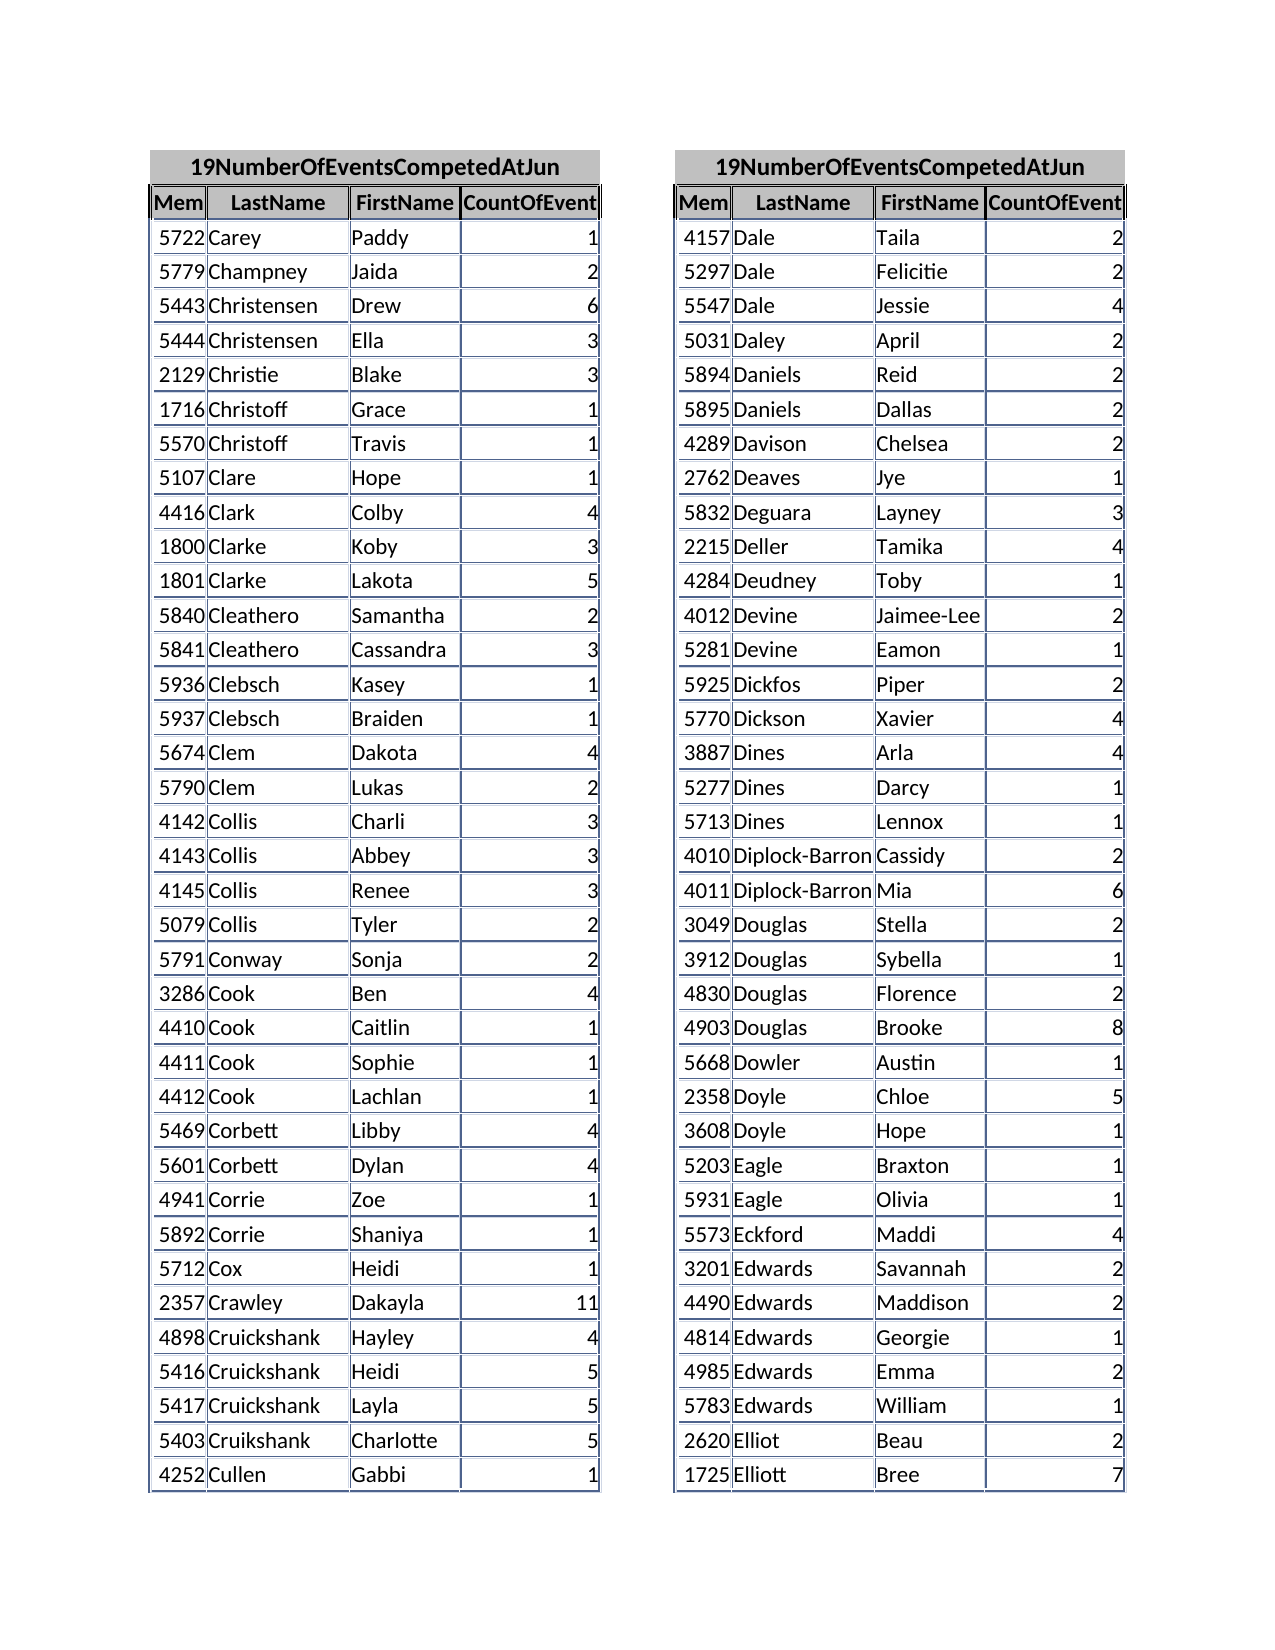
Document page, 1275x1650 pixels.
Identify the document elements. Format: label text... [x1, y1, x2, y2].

table_cell Clem [208, 737, 348, 768]
table_cell 5931 [675, 1181, 732, 1215]
table_cell 5895 [677, 390, 730, 424]
table_cell Cassidy [876, 840, 984, 871]
table_header 19NumberOfEventsCompetedAtJun [150, 150, 600, 184]
table_cell 3 [987, 493, 1124, 527]
table_cell 5469 [150, 1112, 207, 1146]
table_cell Arla [876, 737, 984, 768]
table_cell 1 [987, 1318, 1124, 1352]
table_cell Georgie [876, 1322, 984, 1352]
table_cell Mem [675, 184, 732, 218]
table_cell Clebsch [208, 703, 348, 734]
table_cell Tamika [876, 531, 984, 562]
table_cell 5790 [152, 768, 205, 802]
table_cell 5841 [150, 631, 207, 665]
table_cell 5713 [677, 803, 730, 837]
table_cell 1 [985, 1387, 1125, 1421]
table_cell Blake [351, 359, 459, 390]
table_cell Dines [733, 806, 873, 837]
table_cell 5443 [150, 287, 207, 321]
table_cell Bree [875, 1459, 985, 1490]
table_cell 3887 [675, 734, 732, 768]
table_cell 5297 [677, 253, 730, 287]
table_cell 2 [987, 974, 1124, 1009]
table_cell 1 [987, 768, 1124, 802]
table_cell Devine [733, 634, 873, 665]
table_cell 2 [987, 218, 1124, 252]
table_cell LastName [208, 187, 348, 218]
table_cell Savannah [876, 1253, 984, 1284]
table_cell 2 [460, 906, 600, 940]
table_cell Brooke [876, 1012, 984, 1043]
table_cell Diplock-Barron [733, 875, 873, 906]
table_cell Braxton [876, 1150, 984, 1181]
table_cell 5791 [152, 940, 205, 974]
table_cell 2 [987, 1353, 1124, 1387]
table_cell Conway [208, 943, 348, 974]
table_cell 5570 [152, 424, 205, 459]
table_cell Dakota [351, 737, 459, 768]
table_cell 2 [987, 424, 1124, 459]
table_cell Edwards [733, 1356, 873, 1387]
table_cell FirstName [351, 187, 459, 218]
table_cell 4289 [677, 424, 730, 459]
table_cell Crawley [208, 1287, 348, 1318]
table_cell 5 [460, 1387, 600, 1421]
table_cell Deller [733, 531, 873, 562]
table_cell Eagle [733, 1184, 873, 1215]
table_cell 5894 [675, 356, 732, 390]
table_cell Clark [208, 497, 348, 527]
table_cell Elliot [733, 1425, 873, 1456]
table_cell Gabbi [350, 1459, 460, 1490]
table_cell 1725 [675, 1456, 732, 1490]
table_cell Clem [208, 772, 348, 802]
table_cell Doyle [733, 1115, 873, 1146]
table_cell 2 [985, 906, 1125, 940]
table_cell Christie [208, 359, 348, 390]
table_cell 4 [462, 974, 599, 1009]
table_cell Collis [208, 909, 348, 940]
table_cell 5547 [675, 287, 732, 321]
table_cell 1 [987, 803, 1124, 837]
table_cell Toby [876, 565, 984, 596]
table_cell Koby [351, 531, 459, 562]
table_cell Dakayla [351, 1287, 459, 1318]
table_cell 4157 [677, 218, 730, 252]
table_cell Beau [876, 1425, 984, 1456]
table_cell Mia [876, 875, 984, 906]
table_cell 2357 [150, 1284, 207, 1318]
table_cell Devine [733, 600, 873, 631]
table_cell Charli [351, 806, 459, 837]
table_cell Samantha [351, 600, 459, 631]
table_cell 3608 [675, 1112, 732, 1146]
table_cell Deaves [733, 462, 873, 493]
table_cell Cassandra [351, 634, 459, 665]
table_cell Sybella [876, 943, 984, 974]
table_cell 5 [460, 562, 600, 596]
table_cell Reid [876, 359, 984, 390]
table_cell 4941 [150, 1181, 207, 1215]
table_cell 1 [460, 1181, 600, 1215]
table_cell 3 [462, 321, 599, 356]
table_cell 1 [462, 1043, 599, 1077]
table_cell 1 [462, 699, 599, 734]
table_cell Clebsch [208, 668, 348, 699]
table_cell 1 [985, 562, 1125, 596]
table_cell Ben [351, 978, 459, 1009]
table_cell Cruickshank [208, 1390, 348, 1421]
table_cell 3 [460, 356, 600, 390]
table_cell Corbett [208, 1150, 348, 1181]
table_cell 1 [460, 1456, 600, 1490]
table_cell 4 [985, 287, 1125, 321]
table_cell Grace [351, 393, 459, 424]
table_cell 5937 [152, 699, 205, 734]
table_cell Zoe [351, 1184, 459, 1215]
table_cell Jaida [351, 256, 459, 287]
table_cell 3912 [677, 940, 730, 974]
table_cell 11 [460, 1284, 600, 1318]
table_cell 5031 [677, 321, 730, 356]
table_cell 1 [462, 218, 599, 252]
table_cell Hayley [351, 1322, 459, 1352]
table_cell Dickson [733, 703, 873, 734]
table_cell 5840 [152, 596, 205, 631]
table_cell 3 [462, 528, 599, 562]
table_cell April [876, 325, 984, 356]
table_cell Daniels [733, 393, 873, 424]
table_cell 3049 [675, 906, 732, 940]
table_cell Clarke [208, 565, 348, 596]
table_cell 2129 [150, 356, 207, 390]
table_cell Daniels [733, 359, 873, 390]
table_cell 4 [462, 1318, 599, 1352]
table_cell Dickfos [733, 668, 873, 699]
table_cell Chelsea [876, 428, 984, 459]
table_cell Kasey [351, 668, 459, 699]
table_cell Cook [208, 1081, 348, 1112]
table_cell 4 [462, 1146, 599, 1181]
table_cell Shaniya [351, 1218, 459, 1249]
table_cell 1 [985, 1181, 1125, 1215]
table_cell 1 [462, 424, 599, 459]
table_cell 2 [987, 596, 1124, 631]
table_cell 4410 [150, 1009, 207, 1043]
table_cell Cook [208, 978, 348, 1009]
table_cell 5107 [150, 459, 207, 493]
table_cell Heidi [351, 1253, 459, 1284]
table_cell 4252 [150, 1456, 207, 1490]
table_cell 2 [462, 768, 599, 802]
table_cell FirstName [876, 187, 984, 218]
table_cell 1 [460, 459, 600, 493]
table_cell 4412 [152, 1078, 205, 1112]
table_cell 5403 [152, 1421, 205, 1456]
table_cell 2 [985, 1284, 1125, 1318]
table_cell Libby [351, 1115, 459, 1146]
table_cell 4416 [152, 493, 205, 527]
table_cell Felicitie [876, 256, 984, 287]
table_cell Dines [733, 737, 873, 768]
table_cell Austin [876, 1047, 984, 1077]
table_cell 5 [462, 1421, 599, 1456]
table_cell 4903 [675, 1009, 732, 1043]
table_cell Olivia [876, 1184, 984, 1215]
table_cell Christoff [208, 428, 348, 459]
table_cell 1 [985, 459, 1125, 493]
table_cell Edwards [733, 1390, 873, 1421]
table_cell Cullen [207, 1459, 350, 1490]
table_cell 1 [987, 1146, 1124, 1181]
table_cell Piper [876, 668, 984, 699]
table_cell Jessie [876, 290, 984, 321]
table_cell Corrie [208, 1184, 348, 1215]
table_cell 4898 [152, 1318, 205, 1352]
table_cell Eagle [733, 1150, 873, 1181]
table_cell Maddi [876, 1218, 984, 1249]
table_cell Dale [733, 290, 873, 321]
table_cell 4490 [675, 1284, 732, 1318]
table_cell 1 [462, 390, 598, 424]
table_cell Edwards [733, 1287, 873, 1318]
table_cell 5277 [677, 768, 730, 802]
table_cell 5722 [152, 218, 205, 252]
table_cell 2 [987, 321, 1124, 356]
table_cell 5712 [152, 1249, 205, 1284]
table_cell 2 [987, 665, 1123, 699]
table_cell 3201 [677, 1249, 730, 1284]
table_cell 1 [985, 631, 1125, 665]
table_cell Cox [208, 1253, 348, 1284]
table_cell 5770 [677, 699, 730, 734]
table_cell Lukas [351, 772, 459, 802]
table_cell Dale [733, 222, 873, 252]
table_cell 2 [987, 1249, 1124, 1284]
table_cell Collis [208, 875, 348, 906]
table_cell CountOfEvent [985, 184, 1125, 218]
table_cell 5936 [152, 665, 205, 699]
table_cell Lachlan [351, 1081, 459, 1112]
table_cell Carey [208, 222, 348, 252]
table_cell 4012 [677, 596, 730, 631]
table_cell Caitlin [351, 1012, 459, 1043]
table_cell 6 [987, 871, 1124, 906]
table_cell Elliott [732, 1459, 875, 1490]
table_cell Christensen [208, 290, 348, 321]
table_cell 5892 [152, 1215, 205, 1249]
table_cell 1 [987, 1043, 1124, 1077]
table_cell 1 [462, 665, 598, 699]
table_cell 4 [987, 699, 1124, 734]
table_cell 5779 [152, 253, 205, 287]
table_cell Lakota [351, 565, 459, 596]
table_cell Christoff [208, 393, 348, 424]
table_cell 4284 [675, 562, 732, 596]
table_cell 1 [462, 1249, 599, 1284]
table_cell Diplock-Barron [733, 840, 873, 871]
table_cell Colby [351, 497, 459, 527]
table_cell Doyle [733, 1081, 873, 1112]
table_cell Dallas [876, 393, 984, 424]
table_cell 1801 [150, 562, 207, 596]
table_cell Eamon [876, 634, 984, 665]
table_cell 8 [985, 1009, 1125, 1043]
table_cell Eckford [733, 1218, 873, 1249]
table_cell 4 [987, 1215, 1123, 1249]
table_cell 5668 [677, 1043, 730, 1077]
table_cell William [876, 1390, 984, 1421]
table_cell 5 [462, 1353, 599, 1387]
table_cell 1 [462, 1078, 599, 1112]
table_cell Drew [351, 290, 459, 321]
table_cell Layney [876, 497, 984, 527]
table_cell Davison [733, 428, 873, 459]
table_cell 5079 [150, 906, 207, 940]
table_cell Cook [208, 1012, 348, 1043]
table_cell 1 [985, 1112, 1125, 1146]
table_cell 4814 [677, 1318, 730, 1352]
table_cell Charlotte [351, 1425, 459, 1456]
table_cell Cruickshank [208, 1356, 348, 1387]
table_cell Braiden [351, 703, 459, 734]
table_cell LastName [733, 187, 873, 218]
table_cell Sophie [351, 1047, 459, 1077]
table_cell Heidi [351, 1356, 459, 1387]
table_cell Sonja [351, 943, 459, 974]
table_cell 2 [462, 940, 598, 974]
table_cell 4 [460, 734, 600, 768]
table_cell 5417 [150, 1387, 207, 1421]
table_cell 4 [462, 493, 599, 527]
table_cell Edwards [733, 1322, 873, 1352]
table_cell Cruikshank [208, 1425, 348, 1456]
table_cell Paddy [351, 222, 459, 252]
table_cell Christensen [208, 325, 348, 356]
table_cell 4985 [677, 1353, 730, 1387]
table_cell Douglas [733, 978, 873, 1009]
table_cell Cook [208, 1047, 348, 1077]
table_cell Dale [733, 256, 873, 287]
table_cell 2 [462, 596, 599, 631]
table_cell Chloe [876, 1081, 984, 1112]
table_cell 4 [985, 734, 1125, 768]
table_cell Jye [876, 462, 984, 493]
table_cell 2 [462, 253, 599, 287]
table_cell Cruickshank [208, 1322, 348, 1352]
table_cell Edwards [733, 1253, 873, 1284]
table_cell 2215 [677, 528, 730, 562]
table_cell 4145 [152, 871, 205, 906]
table_cell 2 [985, 837, 1125, 871]
table_cell 1 [460, 1009, 600, 1043]
table_cell Jaimee-Lee [876, 600, 984, 631]
table_cell Corbett [208, 1115, 348, 1146]
table_cell Cleathero [208, 600, 348, 631]
table_cell 2 [985, 356, 1125, 390]
table_cell Florence [876, 978, 984, 1009]
table_cell Abbey [351, 840, 459, 871]
table_cell Layla [351, 1390, 459, 1421]
table_cell 1 [987, 940, 1123, 974]
table_cell Hope [876, 1115, 984, 1146]
table_cell Collis [208, 840, 348, 871]
table_cell Taila [876, 222, 984, 252]
table_cell 4142 [152, 803, 205, 837]
table_cell Cleathero [208, 634, 348, 665]
table_cell 7 [985, 1456, 1125, 1490]
table_cell 5573 [677, 1215, 730, 1249]
table_cell Champney [208, 256, 348, 287]
table_cell 5444 [152, 321, 205, 356]
table_cell 5601 [152, 1146, 205, 1181]
table_cell Daley [733, 325, 873, 356]
table_cell 5 [987, 1078, 1124, 1112]
table_cell Collis [208, 806, 348, 837]
table_cell Dylan [351, 1150, 459, 1181]
table_cell Maddison [876, 1287, 984, 1318]
table_cell 4 [460, 1112, 600, 1146]
table_cell Ella [351, 325, 459, 356]
table_cell 1 [462, 1215, 598, 1249]
table_cell 2 [987, 253, 1124, 287]
table_cell 2358 [677, 1078, 730, 1112]
table_cell 4830 [677, 974, 730, 1009]
table_cell Hope [351, 462, 459, 493]
table_cell Dowler [733, 1047, 873, 1077]
table_cell 2 [987, 1421, 1124, 1456]
table_cell 4010 [675, 837, 732, 871]
table_cell 5203 [677, 1146, 730, 1181]
table_cell 5783 [675, 1387, 732, 1421]
table_cell 1800 [152, 528, 205, 562]
table_header 19NumberOfEventsCompetedAtJun [675, 150, 1125, 184]
table_cell Deudney [733, 565, 873, 596]
table_cell Renee [351, 875, 459, 906]
table_cell 1716 [152, 390, 205, 424]
table_cell 3 [462, 871, 599, 906]
table_cell 2762 [675, 459, 732, 493]
table_cell 5281 [675, 631, 732, 665]
table_cell Stella [876, 909, 984, 940]
table_cell 5416 [152, 1353, 205, 1387]
table_cell Douglas [733, 1012, 873, 1043]
table_cell Dines [733, 772, 873, 802]
table_cell 2 [987, 390, 1123, 424]
table_cell Travis [351, 428, 459, 459]
table_cell Corrie [208, 1218, 348, 1249]
table_cell CountOfEvent [460, 184, 600, 218]
table_cell Douglas [733, 909, 873, 940]
table_cell 4011 [677, 871, 730, 906]
table_cell Mem [150, 184, 207, 218]
table_cell Deguara [733, 497, 873, 527]
table_cell 5925 [677, 665, 730, 699]
table_cell Douglas [733, 943, 873, 974]
table_cell 4411 [152, 1043, 205, 1077]
table_cell 2620 [677, 1421, 730, 1456]
table_cell 4143 [150, 837, 207, 871]
table_cell 5674 [150, 734, 207, 768]
table_cell 3 [460, 631, 600, 665]
table_cell Darcy [876, 772, 984, 802]
table_cell Xavier [876, 703, 984, 734]
table_cell 3286 [152, 974, 205, 1009]
table_cell Lennox [876, 806, 984, 837]
table_cell Clarke [208, 531, 348, 562]
table_cell 3 [460, 837, 600, 871]
table_cell Tyler [351, 909, 459, 940]
table_cell 5832 [677, 493, 730, 527]
table_cell 3 [462, 803, 599, 837]
table_cell 4 [987, 528, 1124, 562]
table_cell Clare [208, 462, 348, 493]
table_cell Emma [876, 1356, 984, 1387]
table_cell 6 [460, 287, 600, 321]
